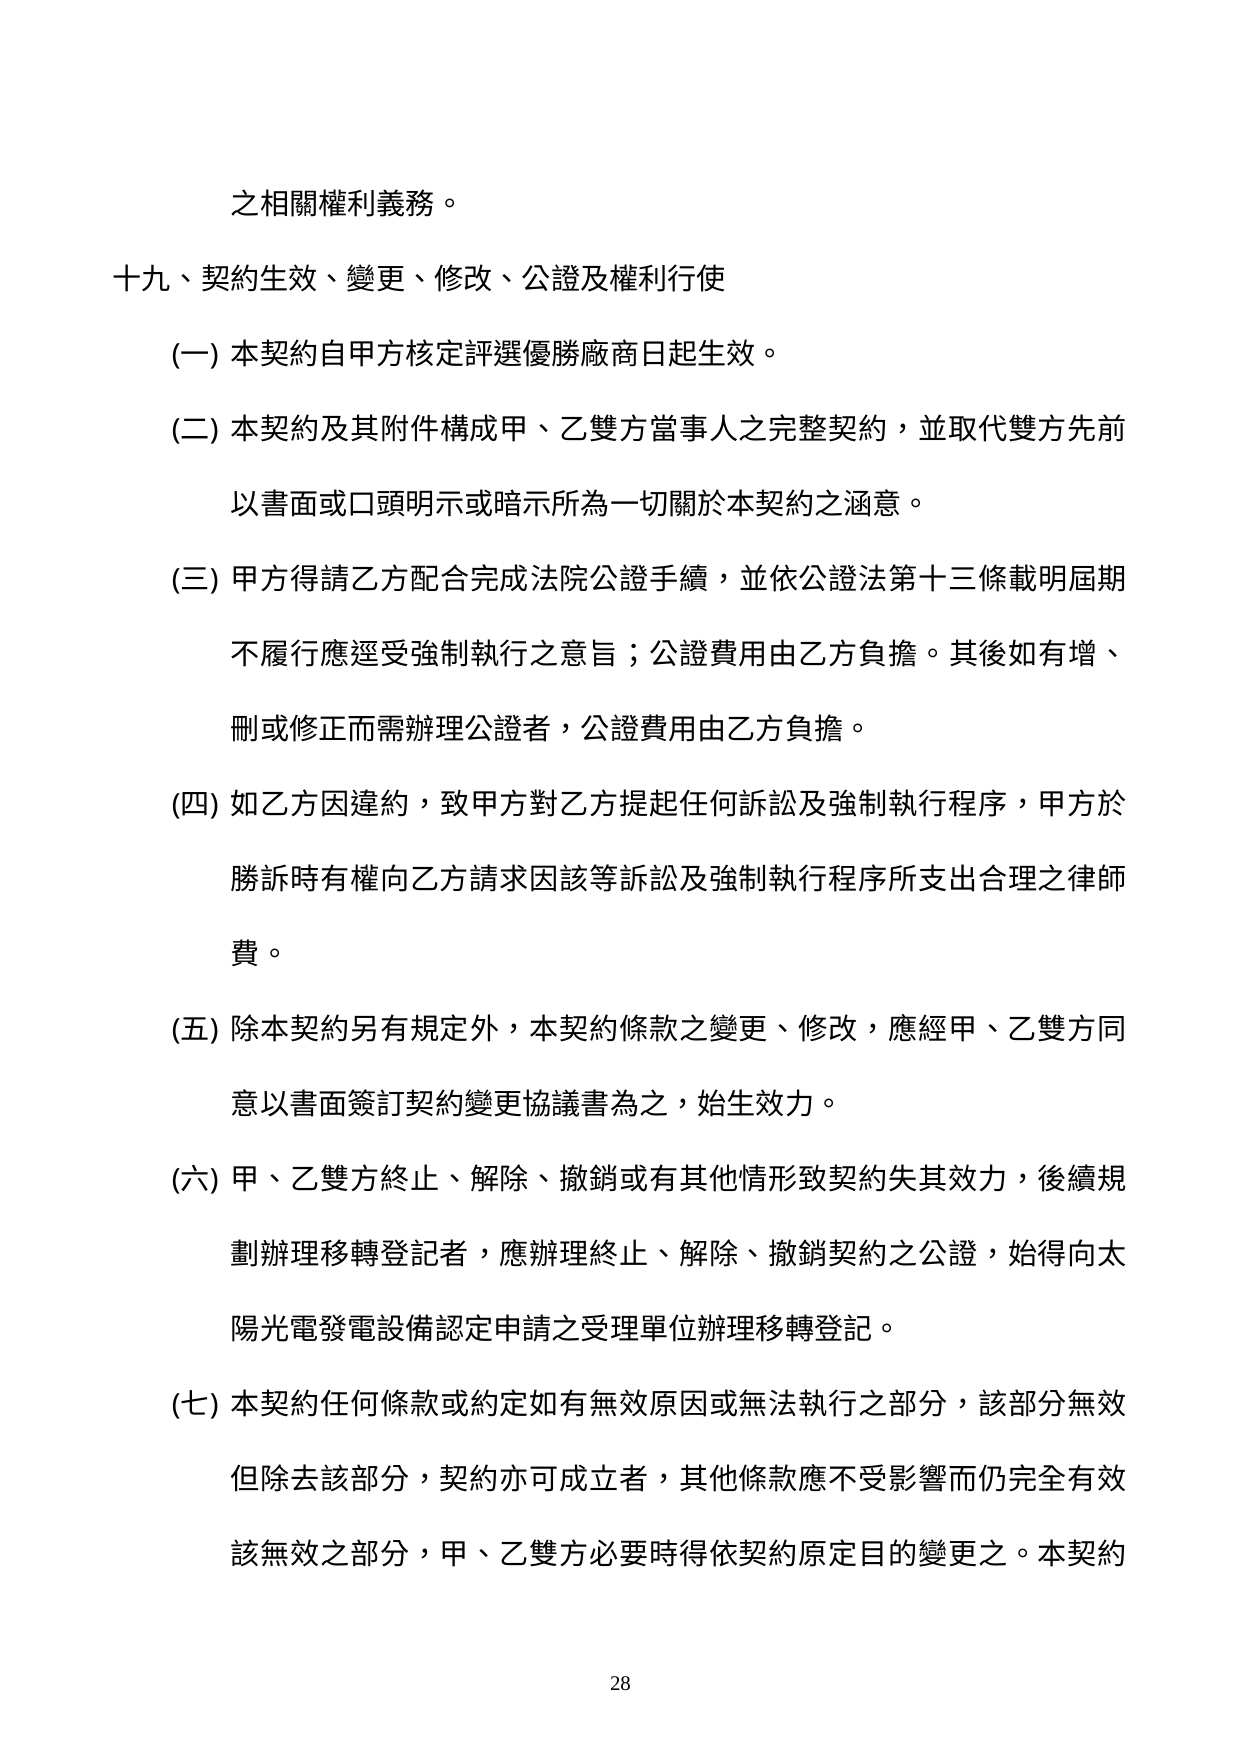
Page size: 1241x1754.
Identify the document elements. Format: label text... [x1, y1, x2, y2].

list 如乙方因違約，致甲方對乙方提起任何訴訟及強制執行程序，甲方於勝訴時有權向乙方請求因該等訴訟及強制執行程序所支出合理之律師費。 [172, 764, 1128, 989]
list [172, 1364, 1128, 1589]
list 契約生效、變更、修改、公證及權利行使 [112, 239, 1128, 314]
list 本契約自甲方核定評選優勝廠商日起生效。 [172, 314, 1128, 389]
list 除本契約另有規定外，本契約條款之變更、修改，應經甲、乙雙方同意以書面簽訂契約變更協議書為之，始生效力。 [172, 989, 1128, 1139]
list 甲、乙雙方終止、解除、撤銷或有其他情形致契約失其效力，後續規劃辦理移轉登記者，應辦理終止、解除、撤銷契約之公證，始得向太陽光電發電設備認定申請之受理單位辦理移轉登記。 [172, 1139, 1128, 1364]
list 甲方得請乙方配合完成法院公證手續，並依公證法第十三條載明屆期不履行應逕受強制執行之意旨；公證費用由乙方負擔。其後如有增、刪或修正而需辦理公證者，公證費用由乙方負擔。 [172, 539, 1128, 764]
list 本契約及其附件構成甲、乙雙方當事人之完整契約，並取代雙方先前以書面或口頭明示或暗示所為一切關於本契約之涵意。 [172, 389, 1128, 539]
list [172, 164, 1128, 239]
